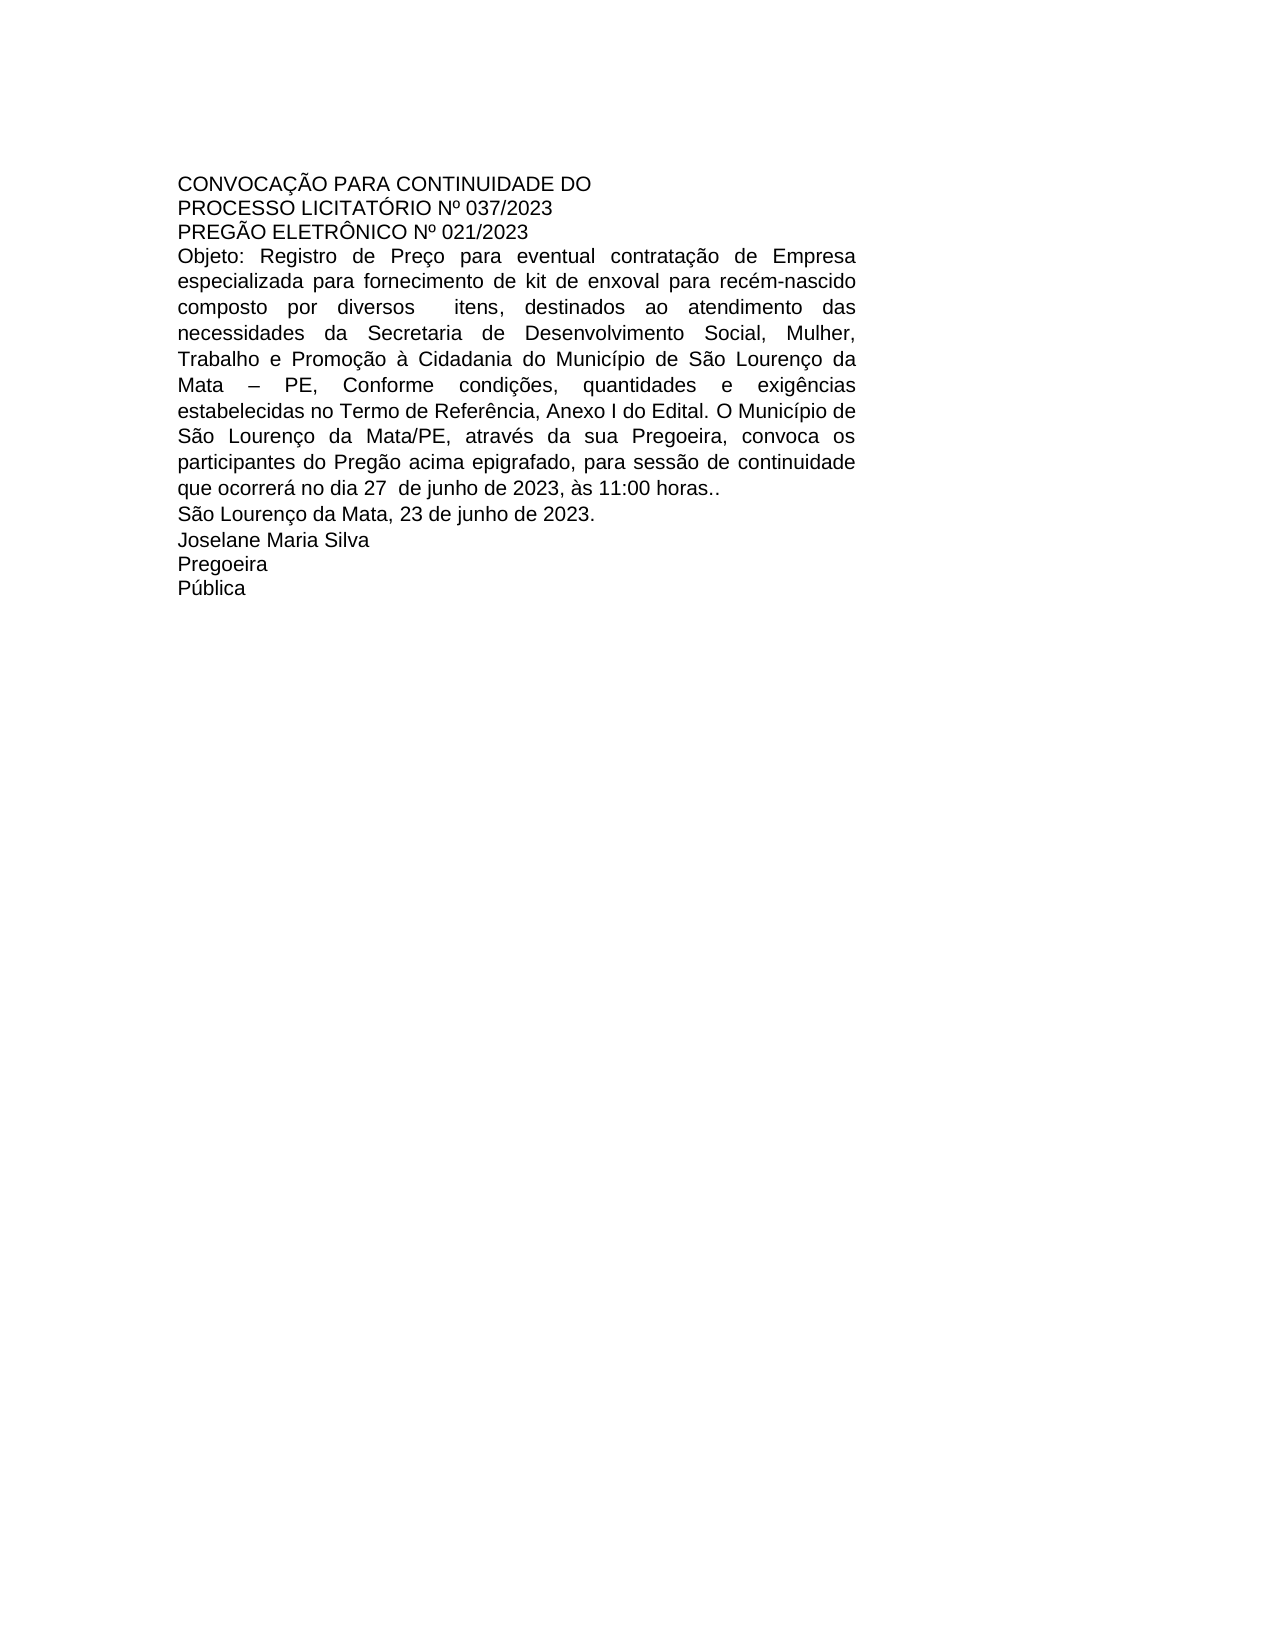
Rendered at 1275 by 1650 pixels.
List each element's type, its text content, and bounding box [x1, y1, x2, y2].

text PREGÃO ELETRÔNICO Nº 021/2023 [177, 219, 635, 243]
text Joselane Maria Silva [177, 528, 532, 552]
text Pregoeira Pública [177, 552, 325, 599]
text CONVOCAÇÃO PARA CONTINUIDADE DO PROCESSO LICITATÓRIO Nº 037/2023 [177, 172, 635, 219]
list Objeto: Registro de Preço para eventual contratação de Empresa especializada para fornecimento de kit de enxoval para recém-nascido composto por diversos itens, destinados ao atendimento das necessidades da Secretaria de Desenvolvimento Social, Mulher, Trabalho e Promoção à Cidadania do Município de São Lourenço da Mata – PE, Conforme condições, quantidades e exigências estabelecidas no Termo de Referência, Anexo I do Edital. O Município de São Lourenço da Mata/PE, através da sua Pregoeira, convoca os participantes do Pregão acima epigrafado, para sessão de continuidade que ocorrerá no dia 27 de junho de 2023, às 11:00 horas.. [177, 243, 856, 500]
list São Lourenço da Mata, 23 de junho de 2023. [177, 502, 635, 526]
